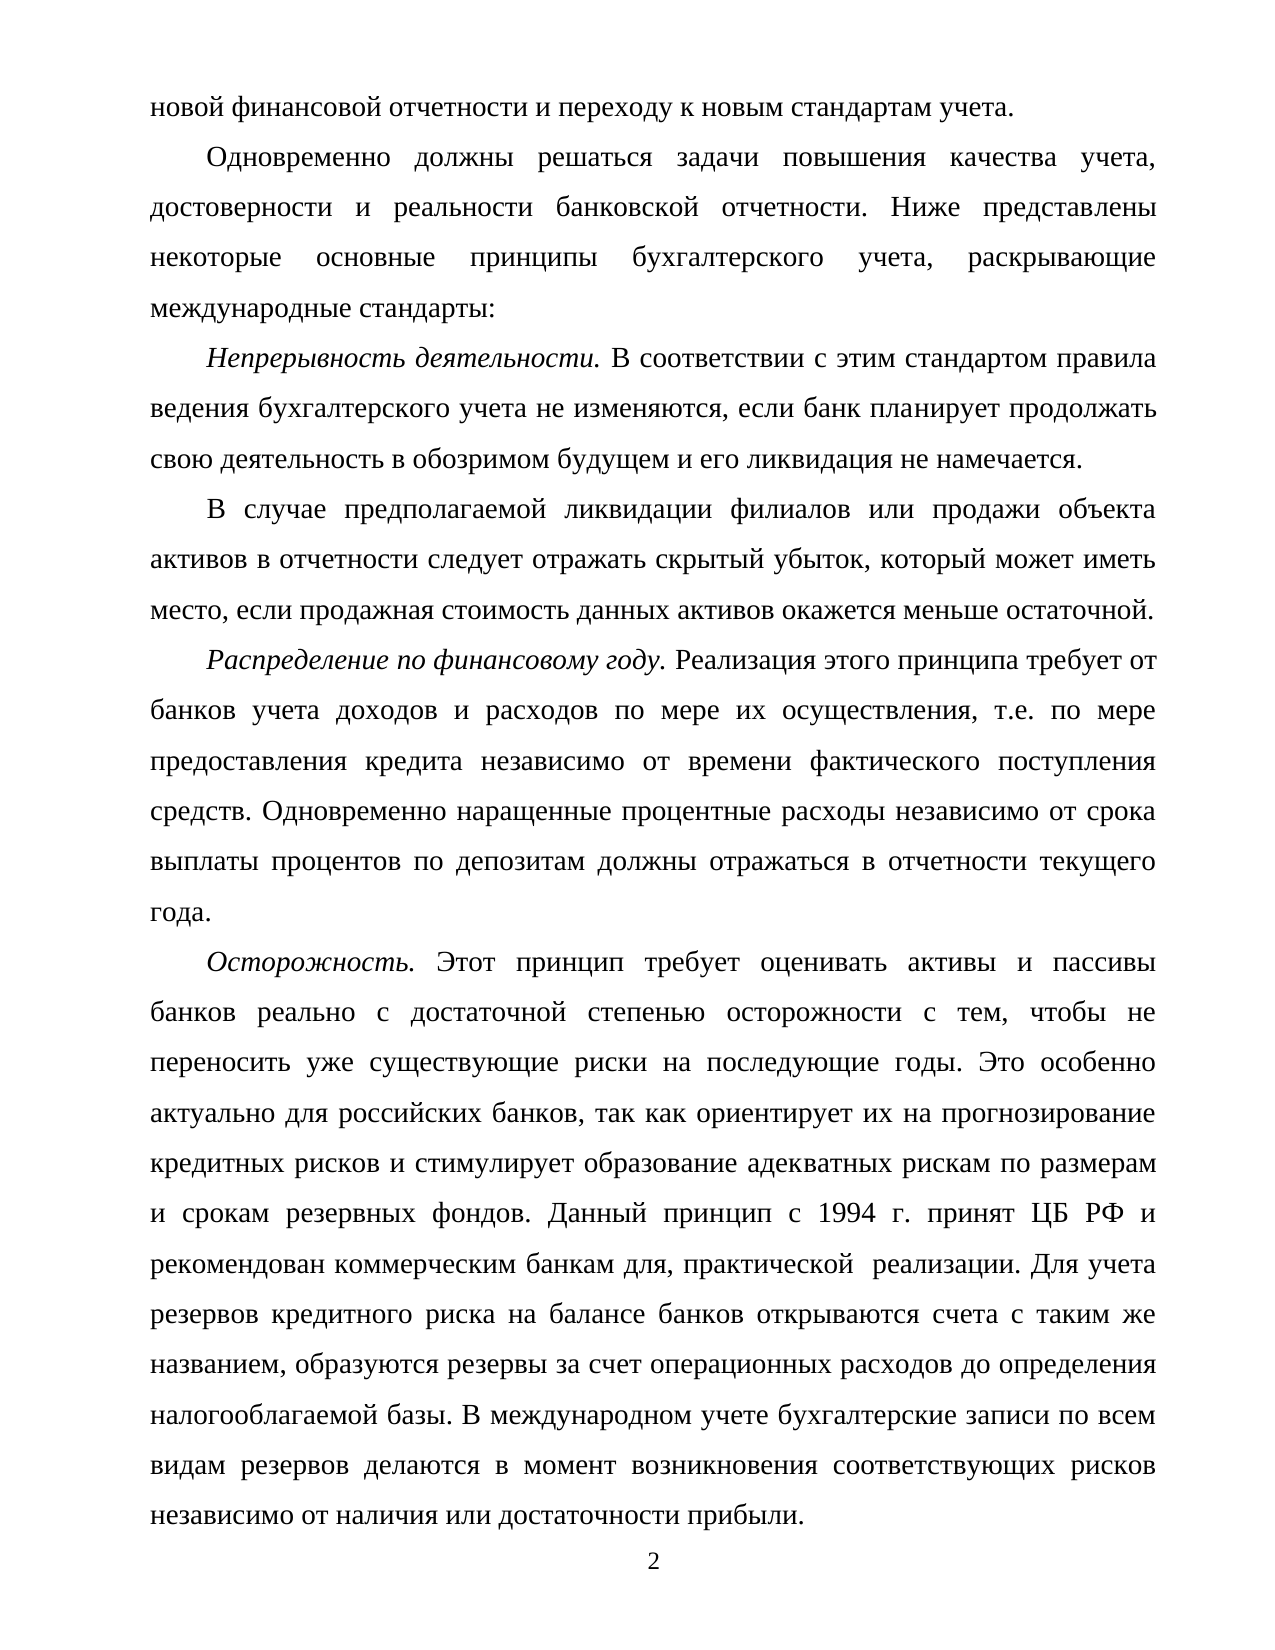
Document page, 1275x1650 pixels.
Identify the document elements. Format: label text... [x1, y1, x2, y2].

text Одновременно должны решаться задачи повышения качества учета, достоверности и реальности банковской отчетности. Ниже представлены некоторые основные принципы бухгалтерского учета, раскрывающие международные стандарты: [150, 139, 1157, 323]
text Распределение по финансовому году. Реализация этого принципа требует от банков учета доходов и расходов по мере их осуществления, т.e. по мере предоставления кредита независимо от времени фактического поступления средств. Одновременно наращенные процентные paсходы независимо от срока выплаты процентов по депозитам должны отражаться в отчетности текущего года. [150, 642, 1157, 927]
text В случае предполагаемой ликвидации филиалов или продажи объекта активов в отчетности следует отражать скрытый убыток, который может иметь место, если продажная стоимость данных активов окажется меньше остаточной. [150, 491, 1157, 625]
text Непрерывность деятельности. В соответствии с этим стандартом правила ведения бухгалтерского учета не изменяются, если банк планирует продолжать свою деятельность в обозримом будущем и его ликвидация не намечается. [150, 340, 1157, 474]
text Осторожность. Этот принцип требует оценивать активы и пассивы банков реально с достаточной степенью осторожности с тем, чтобы не переносить уже существующие риски на последующие годы. Это особенно актуально для российских банков, так как ориентирует их на прогнозирование кредитных рисков и стимулирует образование адекватных рискам по размерам и срокам резервных фондов. Данный принцип с 1994 г. принят ЦБ РФ и рекомендован коммерческим банкам для, практической реализации. Для учета резервов кредитного риска на балансе банков открываются счета с таким же названием, образуются резервы за счет операционных расходов до определения налогооблагаемой базы. В международном учете бухгалтерские записи по всем видам резервов делаются в момент возникновения соответствующих рисков независимо от наличия или достаточности прибыли. [150, 944, 1157, 1531]
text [150, 89, 1157, 122]
